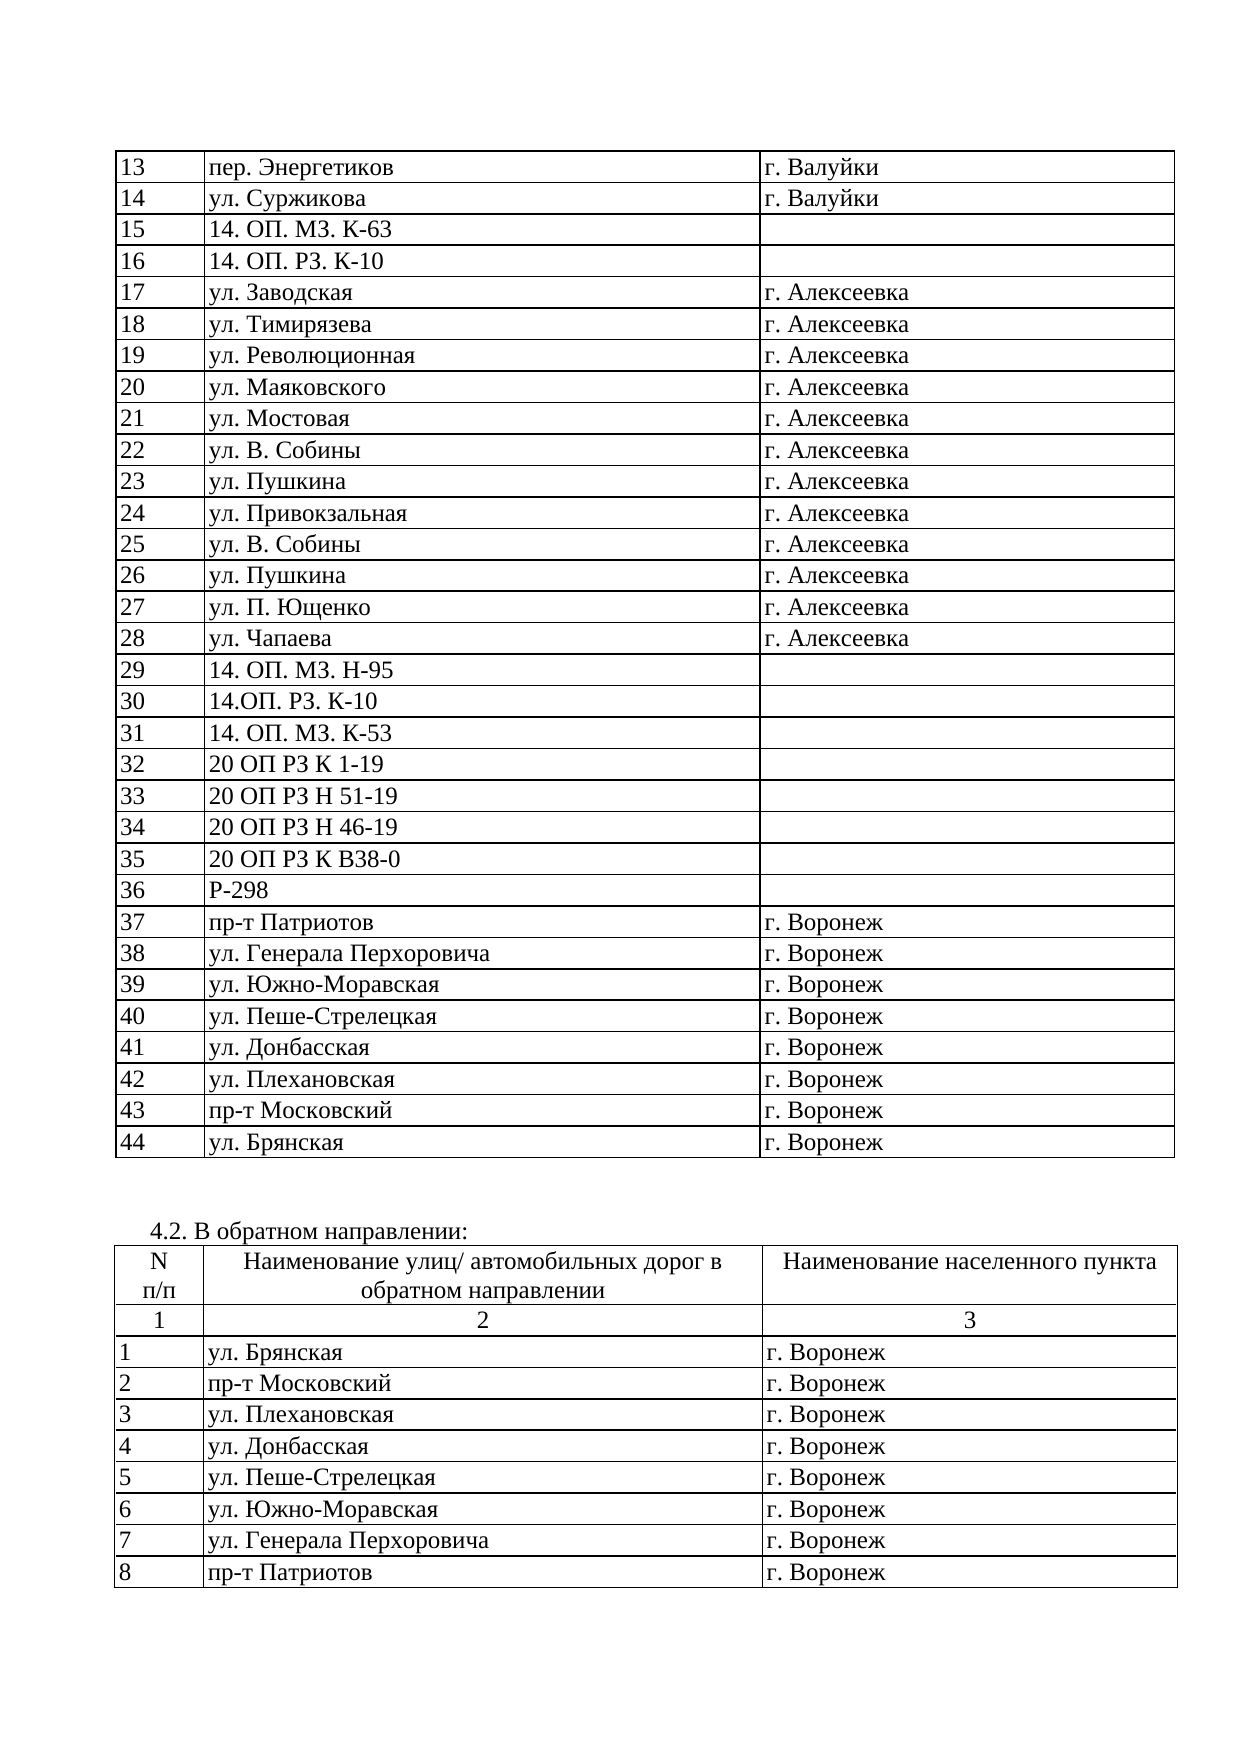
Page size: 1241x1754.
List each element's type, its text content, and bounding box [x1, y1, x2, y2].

table_cell 29 [117, 655, 204, 685]
table_cell 20 ОП РЗ К 1-19 [205, 749, 759, 779]
table_cell ул. Пеше-Стрелецкая [205, 1001, 759, 1031]
table_cell г. Воронеж [761, 907, 1174, 936]
table_cell 40 [117, 1001, 204, 1031]
table_cell ул. Брянская [204, 1337, 762, 1366]
table_cell г. Алексеевка [761, 435, 1174, 464]
table_header N п/п [115, 1246, 203, 1303]
table_cell 42 [117, 1064, 204, 1094]
table_cell 33 [117, 781, 204, 811]
table_cell 39 [117, 970, 204, 999]
table_cell 30 [117, 686, 204, 716]
table_cell 22 [117, 435, 204, 464]
table_cell 13 [117, 152, 204, 181]
table_cell 26 [117, 561, 204, 590]
table_cell 36 [117, 875, 204, 905]
table_cell 21 [117, 403, 204, 433]
table_header Наименование населенного пункта [763, 1246, 1177, 1303]
table_cell г. Алексеевка [761, 466, 1174, 496]
table_cell г. Воронеж [761, 1032, 1174, 1062]
table_cell 41 [117, 1032, 204, 1062]
table_cell ул. Генерала Перхоровича [204, 1525, 762, 1555]
table_cell ул. Плехановская [205, 1064, 759, 1094]
table_cell ул. Плехановская [204, 1400, 762, 1429]
table_cell 20 ОП РЗ Н 51-19 [205, 781, 759, 811]
table_cell г. Алексеевка [761, 529, 1174, 559]
table_cell ул. Генерала Перхоровича [205, 938, 759, 968]
table_cell 3 [763, 1304, 1177, 1335]
table_header Наименование улиц/ автомобильных дорог в обратном направлении [204, 1246, 762, 1303]
table_cell 32 [117, 749, 204, 779]
table_cell ул. Маяковского [205, 372, 759, 402]
table_cell ул. Брянская [205, 1127, 759, 1157]
table_cell [761, 686, 1174, 716]
table_cell 20 ОП РЗ К В38-0 [205, 844, 759, 873]
table_cell 5 [115, 1462, 203, 1492]
table_cell г. Алексеевка [761, 623, 1174, 653]
table_cell 38 [117, 938, 204, 968]
table_cell 44 [117, 1127, 204, 1157]
table_cell г. Воронеж [761, 1095, 1174, 1125]
table_cell 7 [115, 1525, 203, 1555]
table_cell пер. Энергетиков [205, 152, 759, 181]
table_cell 35 [117, 844, 204, 873]
text 4.2. В обратном направлении: [150, 1216, 1090, 1244]
table_cell 28 [117, 623, 204, 653]
table_cell г. Воронеж [763, 1555, 1177, 1587]
table_cell 1 [115, 1305, 203, 1335]
table_cell г. Валуйки [761, 183, 1174, 213]
table_cell г. Алексеевка [761, 277, 1174, 307]
table_cell ул. Революционная [205, 340, 759, 370]
table_cell 14 [117, 183, 204, 213]
table_cell 15 [117, 215, 204, 244]
table_cell 14. ОП. МЗ. К-63 [205, 215, 759, 244]
table_cell ул. Суржикова [205, 183, 759, 213]
table_cell пр-т Московский [205, 1095, 759, 1125]
table_cell ул. Заводская [205, 277, 759, 307]
table_cell ул. В. Собины [205, 529, 759, 559]
table_cell [761, 875, 1174, 905]
table_cell г. Воронеж [761, 1127, 1174, 1157]
table_cell г. Алексеевка [761, 372, 1174, 402]
table_cell ул. Южно-Моравская [205, 970, 759, 999]
table_cell г. Воронеж [763, 1461, 1177, 1492]
table_cell 16 [117, 246, 204, 276]
table_cell г. Воронеж [761, 970, 1174, 999]
table_cell 25 [117, 529, 204, 559]
table_cell 4 [115, 1430, 203, 1461]
table_cell пр-т Патриотов [205, 907, 759, 936]
table_cell г. Воронеж [763, 1429, 1177, 1461]
table_cell 14.ОП. РЗ. К-10 [205, 686, 759, 716]
table_cell г. Воронеж [763, 1398, 1177, 1429]
table_cell ул. Пушкина [205, 561, 759, 590]
table_cell ул. Привокзальная [205, 498, 759, 527]
table_cell 14. ОП. МЗ. Н-95 [205, 655, 759, 685]
table_cell г. Воронеж [761, 938, 1174, 968]
table_cell [761, 655, 1174, 685]
table_cell г. Алексеевка [761, 498, 1174, 527]
table_cell 8 [115, 1556, 203, 1587]
table_cell 24 [117, 498, 204, 527]
table_cell [761, 718, 1174, 748]
table_cell ул. Тимирязева [205, 309, 759, 339]
table_cell 6 [115, 1493, 203, 1524]
table_cell г. Воронеж [763, 1366, 1177, 1398]
table_cell 23 [117, 466, 204, 496]
table_cell г. Воронеж [763, 1335, 1177, 1366]
table_cell 34 [117, 812, 204, 842]
table_cell 2 [115, 1368, 203, 1398]
table_cell пр-т Московский [204, 1368, 762, 1398]
table_cell ул. П. Ющенко [205, 592, 759, 622]
table_cell [761, 844, 1174, 873]
table_cell ул. Южно-Моравская [204, 1494, 762, 1524]
table_cell г. Алексеевка [761, 340, 1174, 370]
table_cell ул. Пушкина [205, 466, 759, 496]
table_cell Р-298 [205, 875, 759, 905]
table_cell ул. Донбасская [204, 1431, 762, 1461]
table_cell 14. ОП. РЗ. К-10 [205, 246, 759, 276]
table_cell 20 [117, 372, 204, 402]
table_cell [761, 781, 1174, 811]
table_cell 31 [117, 718, 204, 748]
table_cell г. Воронеж [763, 1524, 1177, 1555]
table_cell 18 [117, 309, 204, 339]
table_cell ул. Донбасская [205, 1032, 759, 1062]
table_cell ул. Мостовая [205, 403, 759, 433]
table_cell 43 [117, 1095, 204, 1125]
table_cell 19 [117, 340, 204, 370]
table_cell ул. Чапаева [205, 623, 759, 653]
table_cell пр-т Патриотов [204, 1557, 762, 1587]
table_cell 37 [117, 907, 204, 936]
table_cell г. Алексеевка [761, 561, 1174, 590]
table_cell г. Валуйки [761, 152, 1174, 181]
table_cell 17 [117, 277, 204, 307]
table_cell ул. Пеше-Стрелецкая [204, 1462, 762, 1492]
table_cell 20 ОП РЗ Н 46-19 [205, 812, 759, 842]
table_cell 3 [115, 1399, 203, 1429]
table_cell г. Воронеж [763, 1492, 1177, 1524]
table_cell г. Алексеевка [761, 592, 1174, 622]
table_cell 14. ОП. МЗ. К-53 [205, 718, 759, 748]
table_cell 1 [115, 1336, 203, 1366]
table_cell г. Алексеевка [761, 403, 1174, 433]
table_cell [761, 812, 1174, 842]
table_cell [761, 246, 1174, 276]
table_cell 2 [204, 1305, 762, 1335]
table_cell 27 [117, 592, 204, 622]
table_cell г. Алексеевка [761, 309, 1174, 339]
table_cell [761, 215, 1174, 244]
table_cell [761, 749, 1174, 779]
table_cell ул. В. Собины [205, 435, 759, 464]
table_cell г. Воронеж [761, 1001, 1174, 1031]
table_cell г. Воронеж [761, 1064, 1174, 1094]
